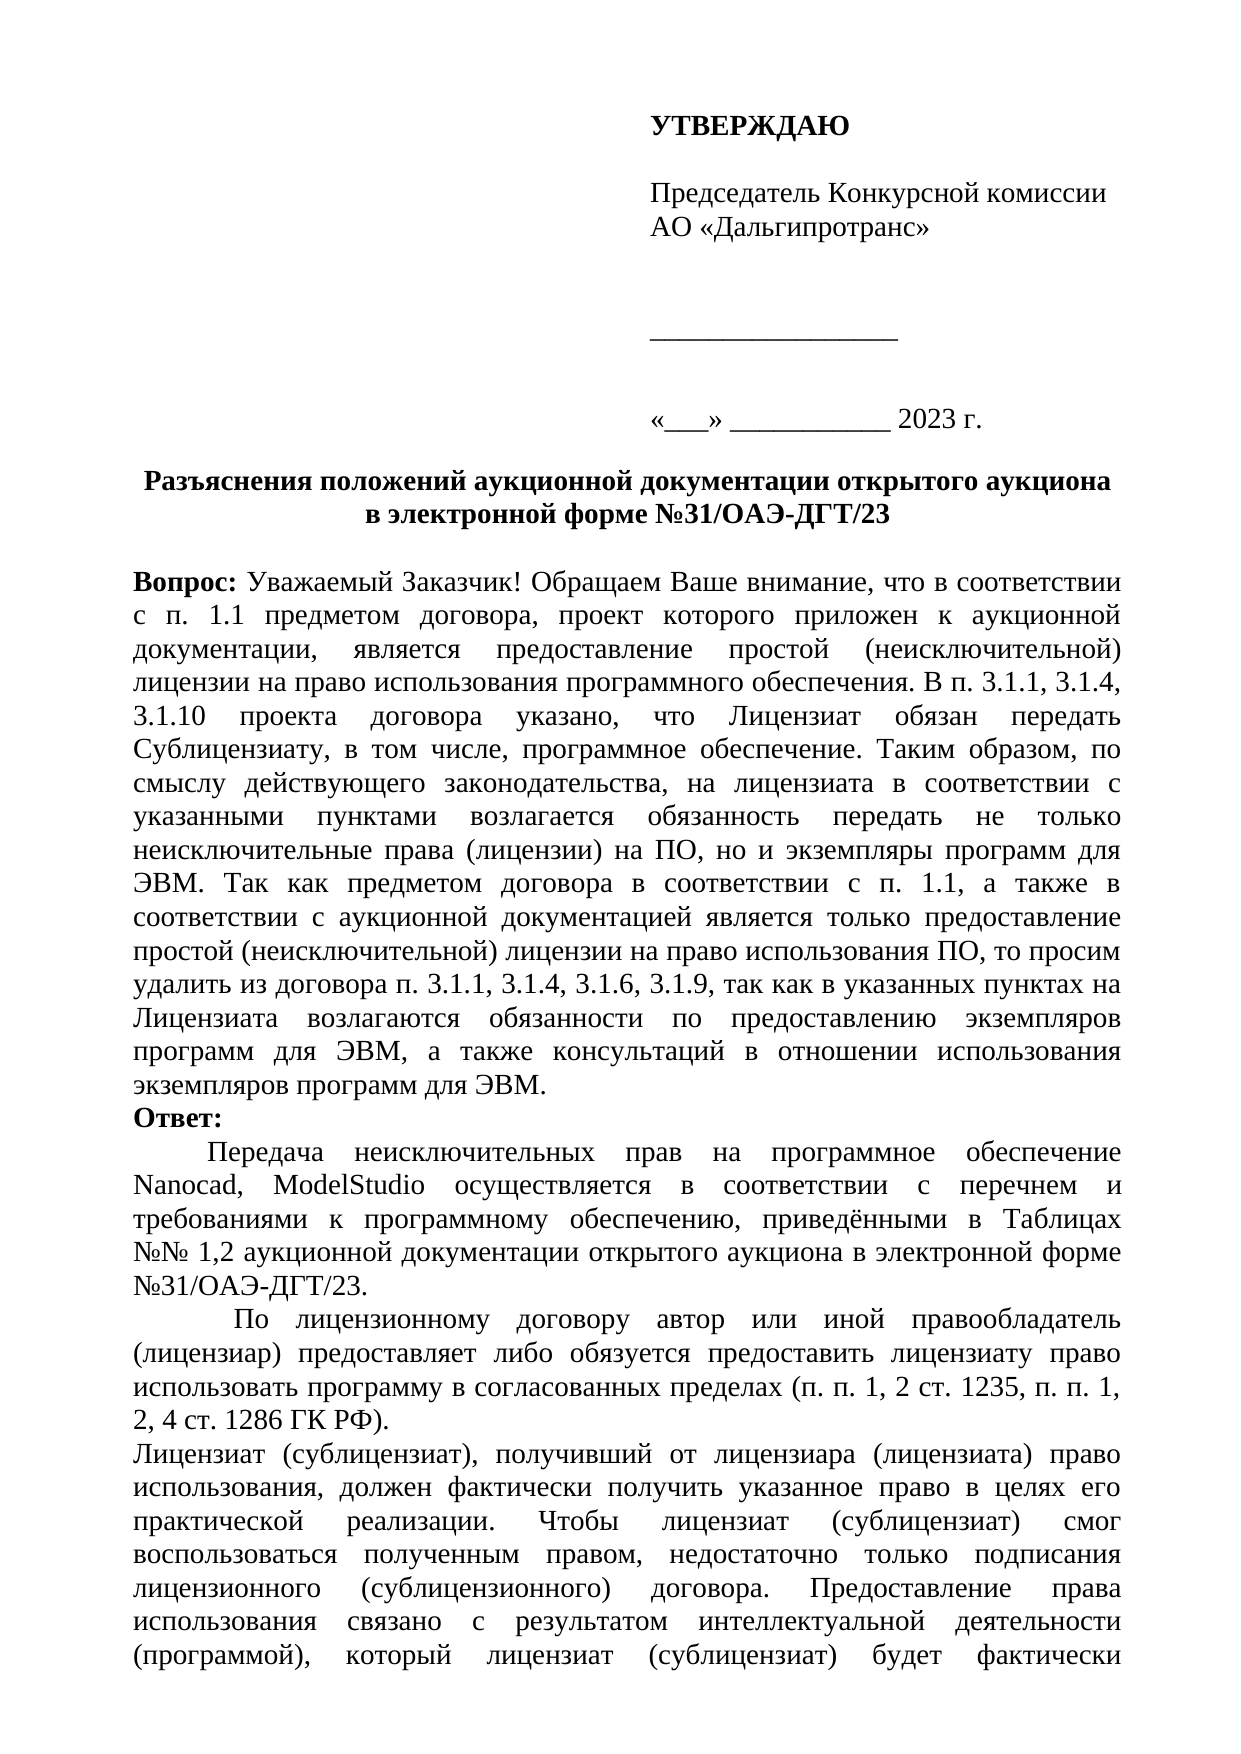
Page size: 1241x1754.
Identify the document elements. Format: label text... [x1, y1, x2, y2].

text Вопрос: Уважаемый Заказчик! Обращаем Ваше внимание, что в соответствии с п. 1.1 предметом договора, проект которого приложен к аукционной документации, является предоставление простой (неисключительной) лицензии на право использования программного обеспечения. В п. 3.1.1, 3.1.4, 3.1.10 проекта договора указано, что Лицензиат обязан передать Сублицензиату, в том числе, программное обеспечение. Таким образом, по смыслу действующего законодательства, на лицензиата в соответствии с указанными пунктами возлагается обязанность передать не только неисключительные права (лицензии) на ПО, но и экземпляры программ для ЭВМ. Так как предметом договора в соответствии с п. 1.1, а также в соответствии с аукционной документацией является только предоставление простой (неисключительной) лицензии на право использования ПО, то просим удалить из договора п. 3.1.1, 3.1.4, 3.1.6, 3.1.9, так как в указанных пунктах на Лицензиата возлагаются обязанности по предоставлению экземпляров программ для ЭВМ, а также консультаций в отношении использования экземпляров программ для ЭВМ. [133, 564, 1122, 1100]
text _________________ Бадяев И.В. [650, 310, 1122, 343]
text «___» ___________ 2023 г. [650, 377, 1122, 434]
text Председатель Конкурсной комиссии [650, 176, 1122, 209]
text Ответ: [133, 1100, 1122, 1134]
text АО «Дальгипротранс» [650, 209, 1122, 243]
text По лицензионному договору автор или иной правообладатель (лицензиар) предоставляет либо обязуется предоставить лицензиату право использовать программу в согласованных пределах (п. п. 1, 2 ст. 1235, п. п. 1, 2, 4 ст. 1286 ГК РФ). [133, 1302, 1122, 1436]
text УТВЕРЖДАЮ [650, 108, 1122, 142]
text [133, 1436, 1122, 1671]
text Разъяснения положений аукционной документации открытого аукциона в электронной форме №31/ОАЭ-ДГТ/23 [133, 463, 1122, 530]
text Передача неисключительных прав на программное обеспечение Nanocad, ModelStudio осуществляется в соответствии с перечнем и требованиями к программному обеспечению, приведёнными в Таблицах №№ 1,2 аукционной документации открытого аукциона в электронной форме №31/ОАЭ-ДГТ/23. [133, 1134, 1122, 1302]
